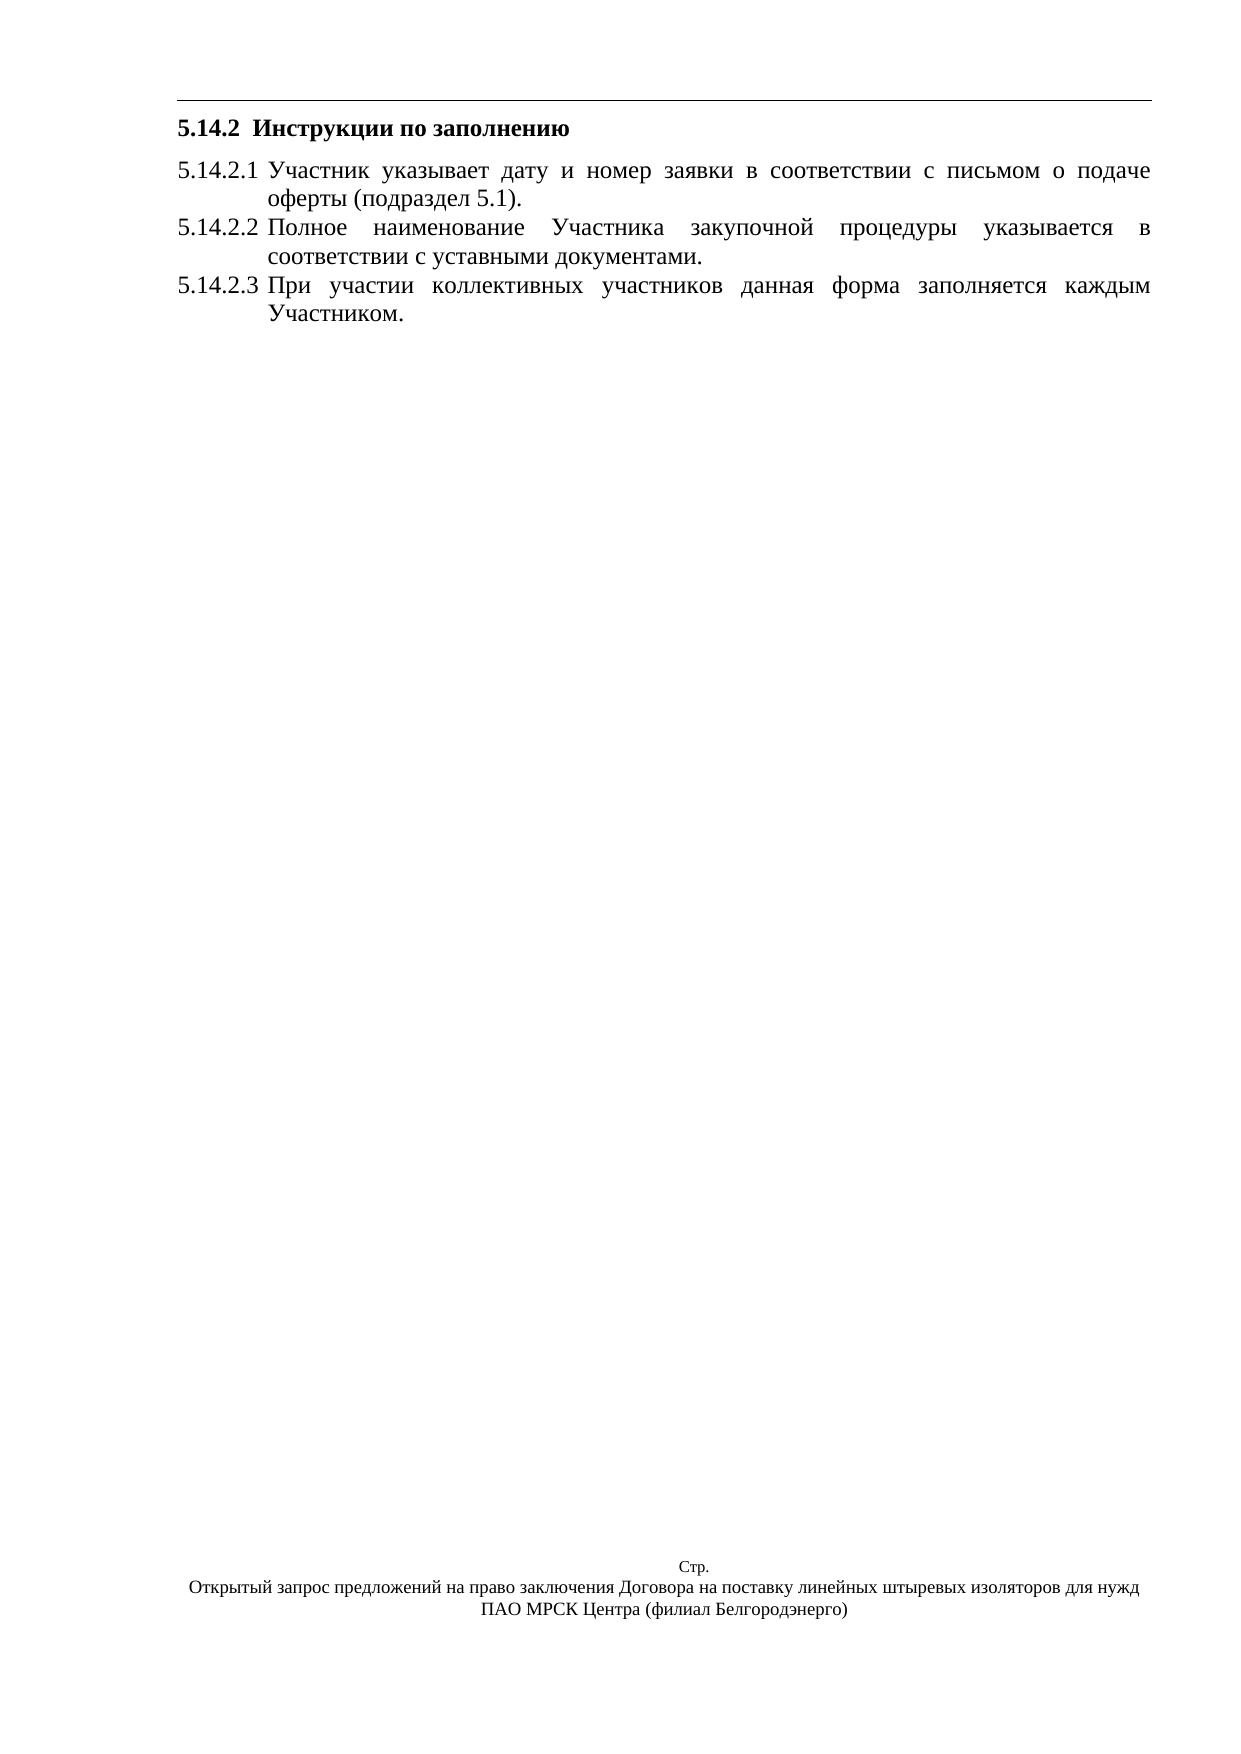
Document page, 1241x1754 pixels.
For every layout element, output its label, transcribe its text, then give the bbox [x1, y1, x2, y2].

list Полное наименование Участника закупочной процедуры указывается в соответствии с уставными документами. [177, 212, 1152, 270]
list При участии коллективных участников данная форма заполняется каждым Участником. [177, 270, 1152, 327]
subtitle Инструкции по заполнению [177, 113, 1152, 142]
